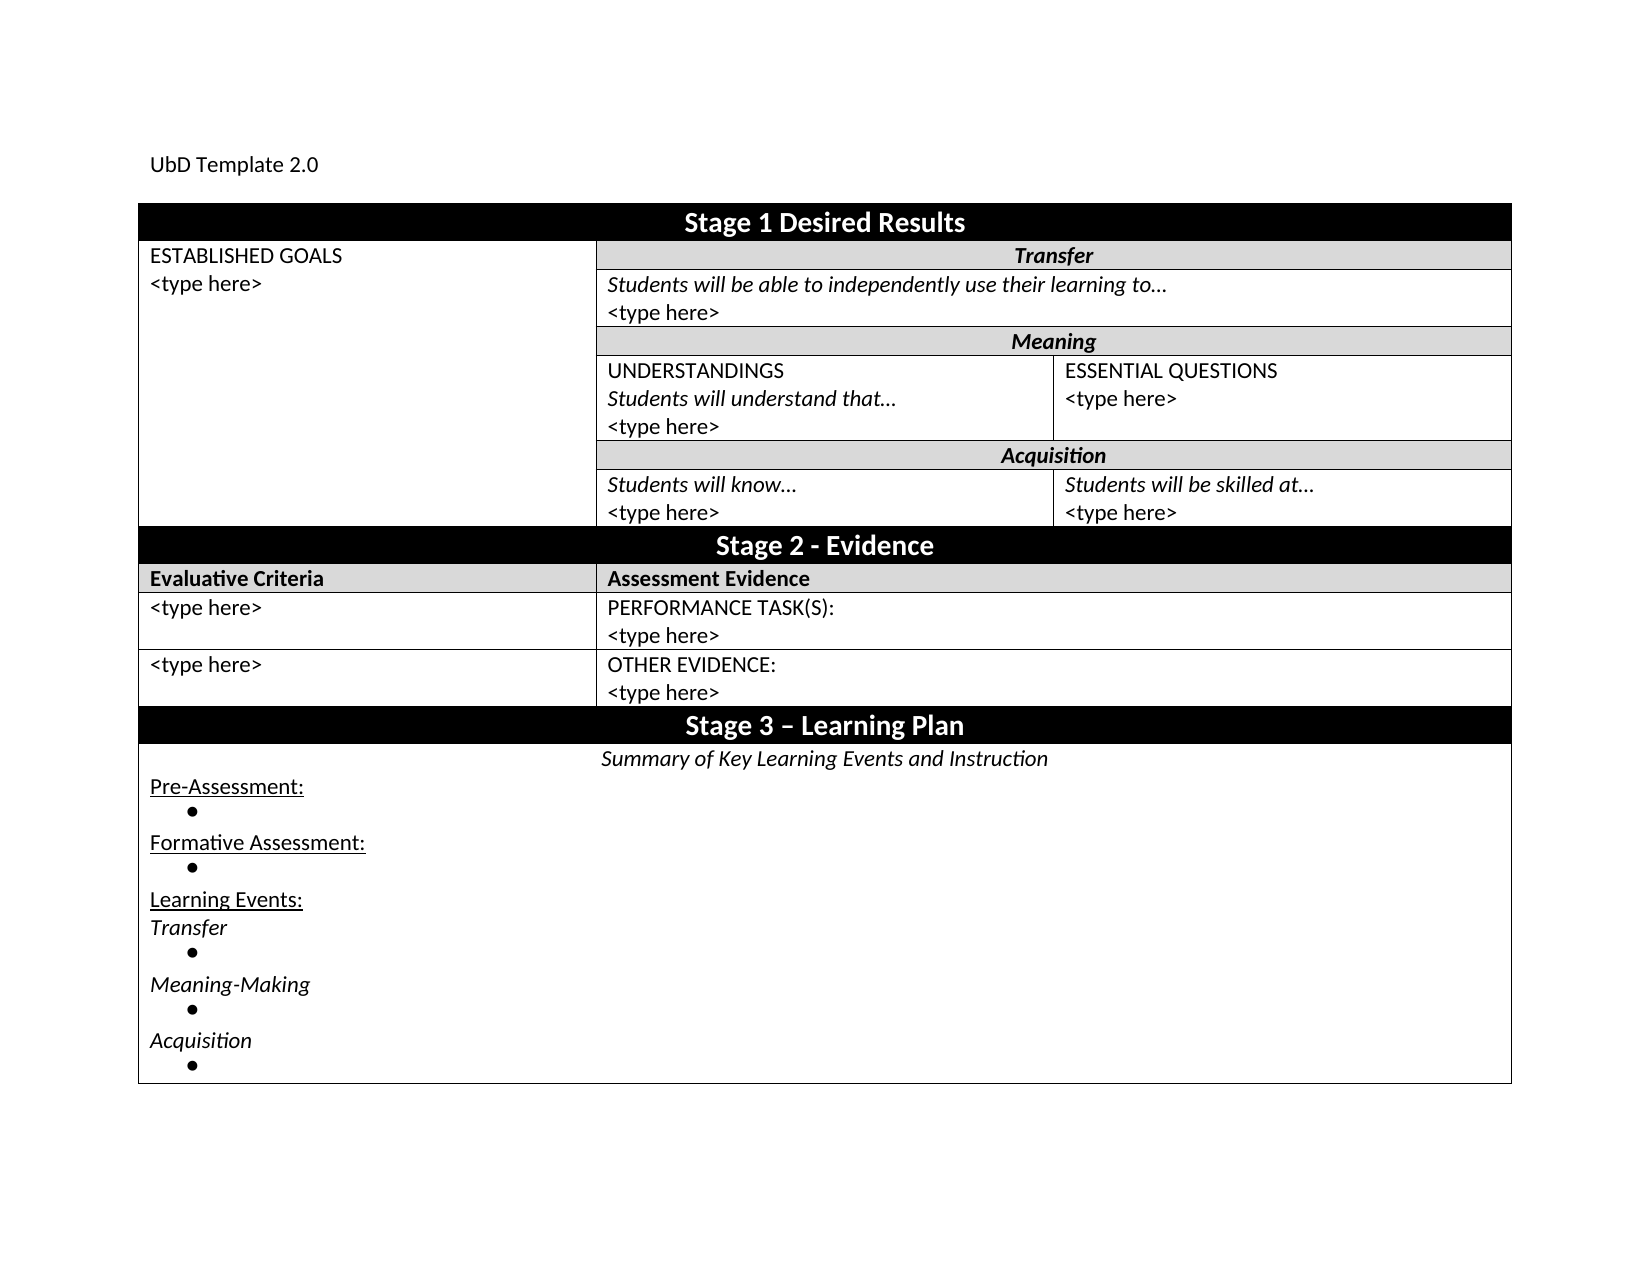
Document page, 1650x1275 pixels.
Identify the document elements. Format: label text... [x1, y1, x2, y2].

table_cell Evaluative Criteria [139, 564, 596, 592]
table_cell Students will know… <type here> [597, 470, 1053, 526]
table_cell Stage 3 – Learning Plan [139, 707, 1511, 743]
text UbD Template 2.0 [150, 150, 1500, 178]
table_cell PERFORMANCE TASK(S): <type here> [597, 593, 1511, 649]
table_cell <type here> [139, 593, 596, 649]
table_cell Summary of Key Learning Events and Instruction Pre-Assessment: Formative Assessment: Learning Events: Transfer Meaning-Making Acquisition [139, 744, 1511, 1083]
table_cell <type here> [139, 650, 596, 706]
table_cell Stage 2 - Evidence [139, 527, 1511, 563]
table_cell UNDERSTANDINGS Students will understand that… <type here> [597, 356, 1053, 440]
table_cell Assessment Evidence [597, 564, 1511, 592]
table_header Stage 1 Desired Results [139, 204, 1511, 240]
table_cell OTHER EVIDENCE: <type here> [597, 650, 1511, 706]
table_cell ESSENTIAL QUESTIONS <type here> [1054, 356, 1511, 440]
table_cell Students will be skilled at… <type here> [1054, 470, 1511, 526]
table_cell Acquisition [597, 441, 1511, 469]
table_cell Students will be able to independently use their learning to… <type here> [597, 270, 1511, 326]
table_cell Meaning [597, 327, 1511, 355]
table_cell ESTABLISHED GOALS <type here> [139, 241, 596, 526]
table_cell Transfer [597, 241, 1511, 269]
